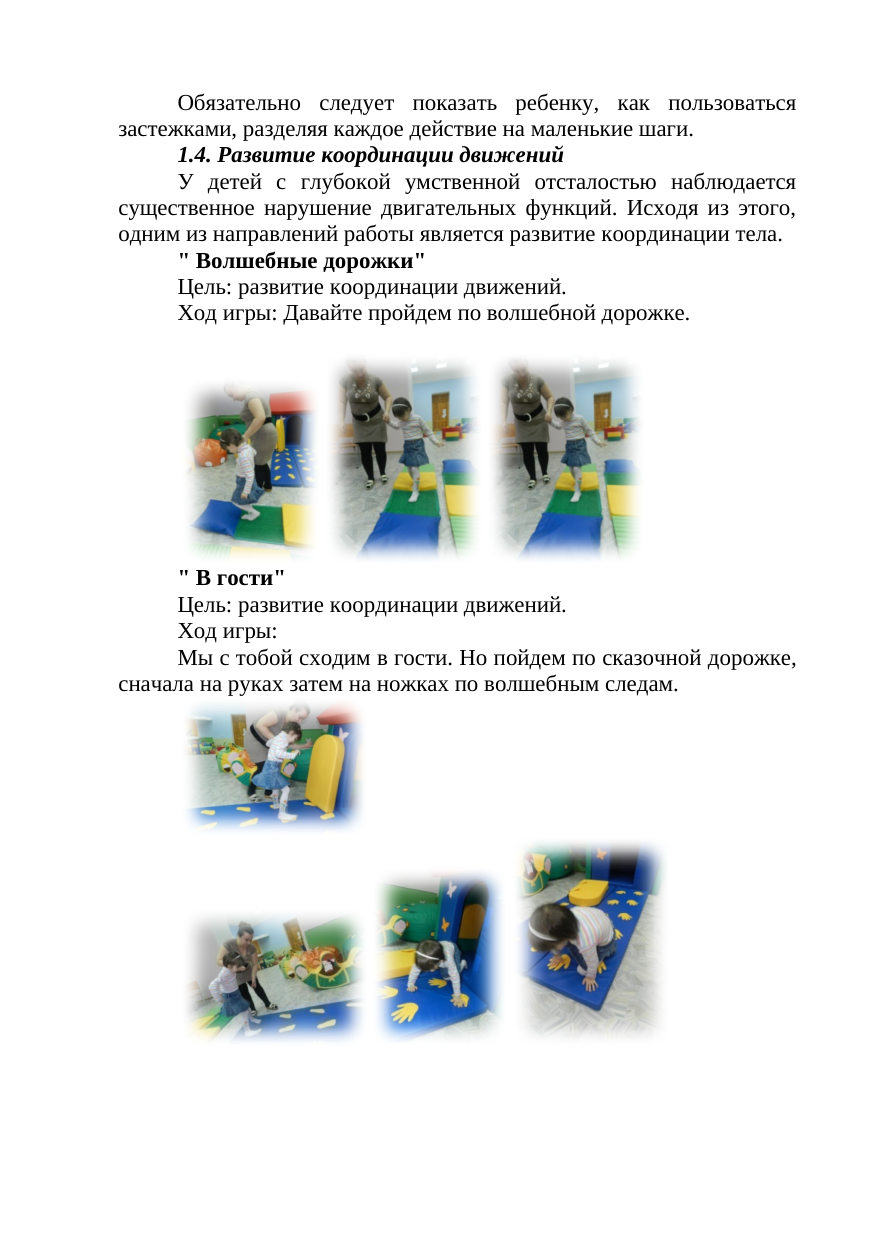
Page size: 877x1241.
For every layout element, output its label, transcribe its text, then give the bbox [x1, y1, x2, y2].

text 1.4. Развитие координации движений [118, 141, 797, 168]
text У детей с глубокой умственной отсталостью наблюдается существенное нарушение двигательных функций. Исходя из этого, одним из направлений работы является развитие координации тела. [118, 168, 797, 247]
picture [516, 382, 616, 536]
picture [542, 866, 642, 1019]
text " В гости" [118, 564, 797, 591]
picture [210, 936, 339, 1018]
picture [210, 726, 338, 807]
text Цель: развитие координации движений. [118, 591, 797, 617]
text Обязательно следует показать ребенку, как пользоваться застежками, разделяя каждое действие на маленькие шаги. [118, 89, 797, 141]
picture [401, 895, 478, 1019]
text Цель: развитие координации движений. [118, 273, 797, 299]
text Мы с тобой сходим в гости. Но пойдем по сказочной дорожке, сначала на руках затем на ножках по волшебным следам. [118, 643, 797, 696]
picture [210, 407, 291, 535]
picture [354, 382, 454, 536]
text " Волшебные дорожки" [118, 247, 797, 273]
text Ход игры: [118, 617, 797, 643]
text Ход игры: Давайте пройдем по волшебной дорожке. [118, 299, 797, 326]
